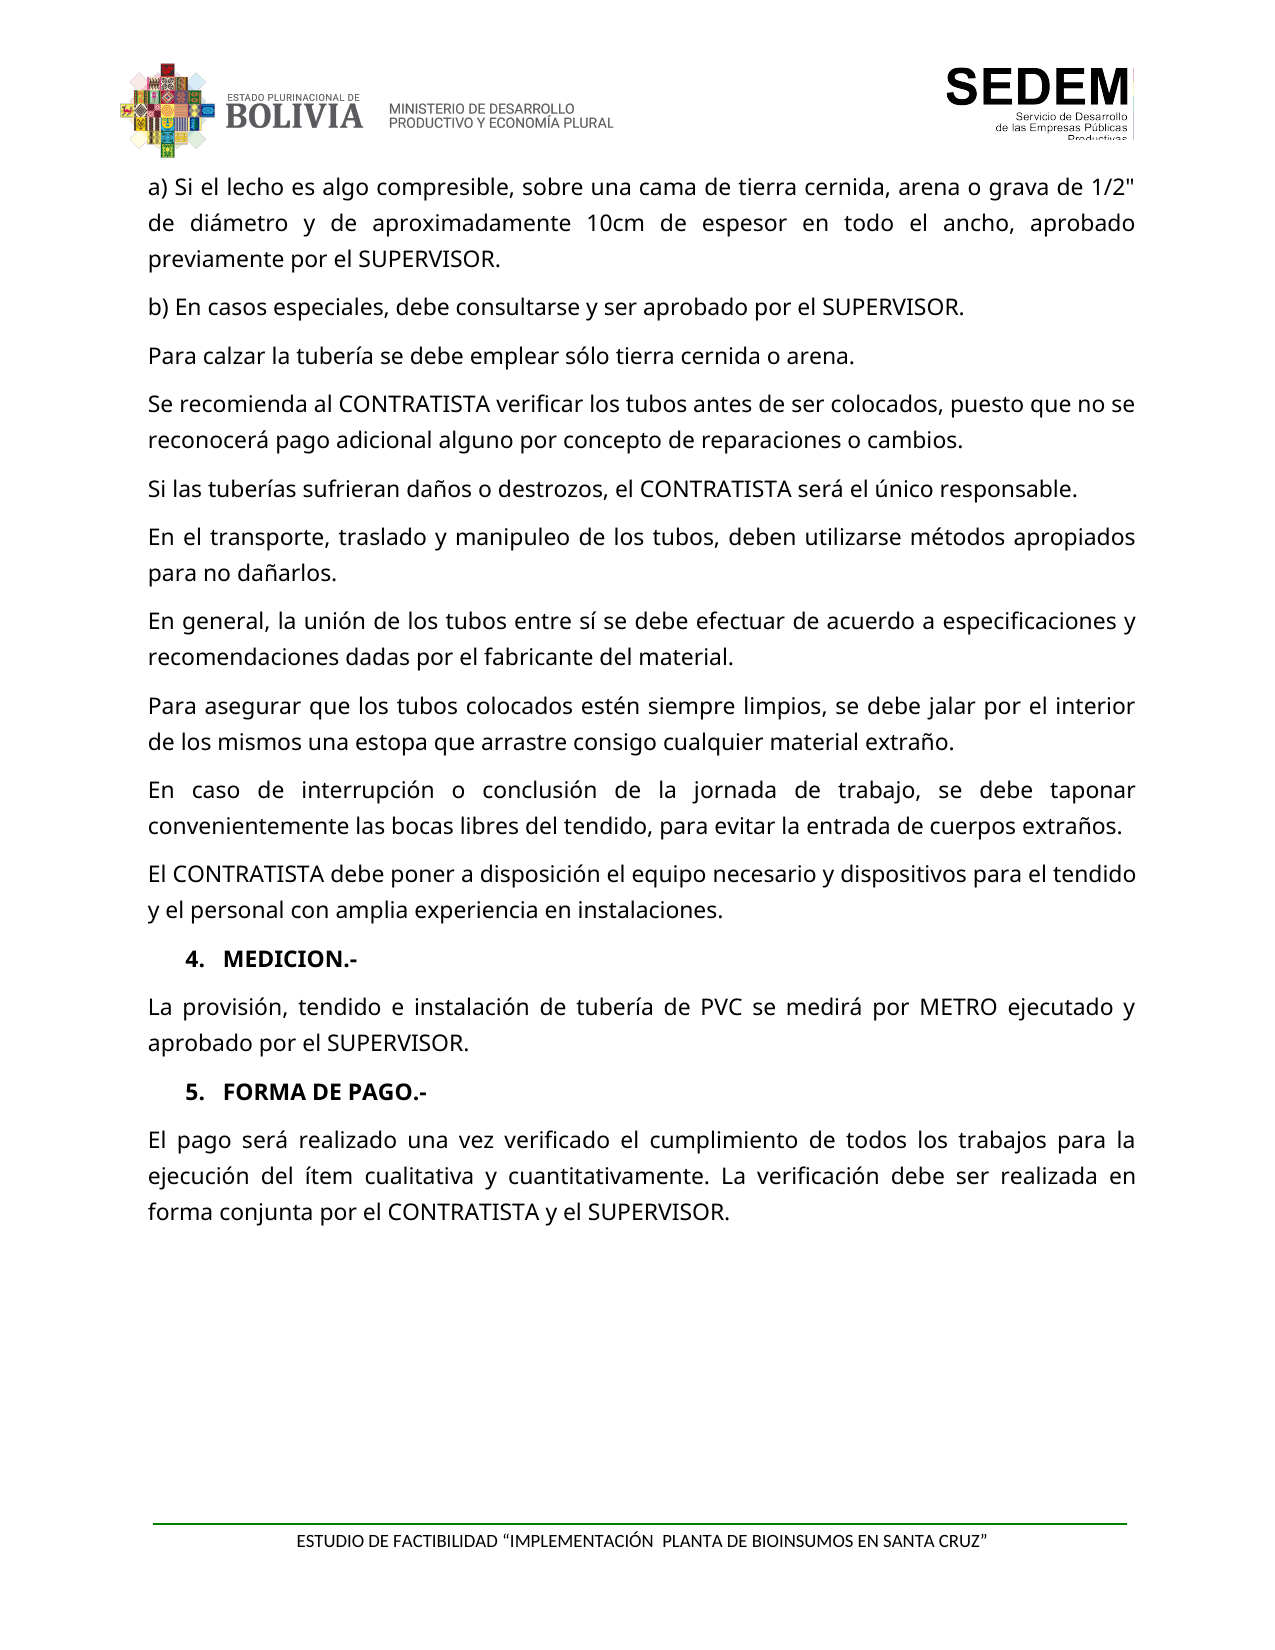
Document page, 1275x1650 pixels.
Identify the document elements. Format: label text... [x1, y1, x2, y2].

text El pago será realizado una vez verificado el cumplimiento de todos los trabajos para la ejecución del ítem cualitativa y cuantitativamente. La verificación debe ser realizada en forma conjunta por el CONTRATISTA y el SUPERVISOR. [148, 1124, 1137, 1227]
text En general, la unión de los tubos entre sí se debe efectuar de acuerdo a especificaciones y recomendaciones dadas por el fabricante del material. [148, 605, 1137, 672]
text Se recomienda al CONTRATISTA verificar los tubos antes de ser colocados, puesto que no se reconocerá pago adicional alguno por concepto de reparaciones o cambios. [148, 388, 1137, 455]
picture [107, 50, 614, 171]
text Si las tuberías sufrieran daños o destrozos, el CONTRATISTA será el único responsable. [148, 472, 1137, 504]
picture [946, 67, 1134, 140]
list MEDICION.- [185, 943, 1137, 974]
text a) Si el lecho es algo compresible, sobre una cama de tierra cernida, arena o grava de 1/2" de diámetro y de aproximadamente 10cm de espesor en todo el ancho, aprobado previamente por el SUPERVISOR. [148, 118, 1137, 274]
text La provisión, tendido e instalación de tubería de PVC se medirá por METRO ejecutado y aprobado por el SUPERVISOR. [148, 991, 1137, 1058]
list FORMA DE PAGO.- [185, 1076, 1137, 1107]
text b) En casos especiales, debe consultarse y ser aprobado por el SUPERVISOR. [148, 291, 1137, 322]
text Para asegurar que los tubos colocados estén siempre limpios, se debe jalar por el interior de los mismos una estopa que arrastre consigo cualquier material extraño. [148, 690, 1137, 757]
text En el transporte, traslado y manipuleo de los tubos, deben utilizarse métodos apropiados para no dañarlos. [148, 521, 1137, 588]
text El CONTRATISTA debe poner a disposición el equipo necesario y dispositivos para el tendido y el personal con amplia experiencia en instalaciones. [148, 858, 1137, 926]
text Para calzar la tubería se debe emplear sólo tierra cernida o arena. [148, 340, 1137, 371]
text En caso de interrupción o conclusión de la jornada de trabajo, se debe taponar convenientemente las bocas libres del tendido, para evitar la entrada de cuerpos extraños. [148, 774, 1137, 841]
